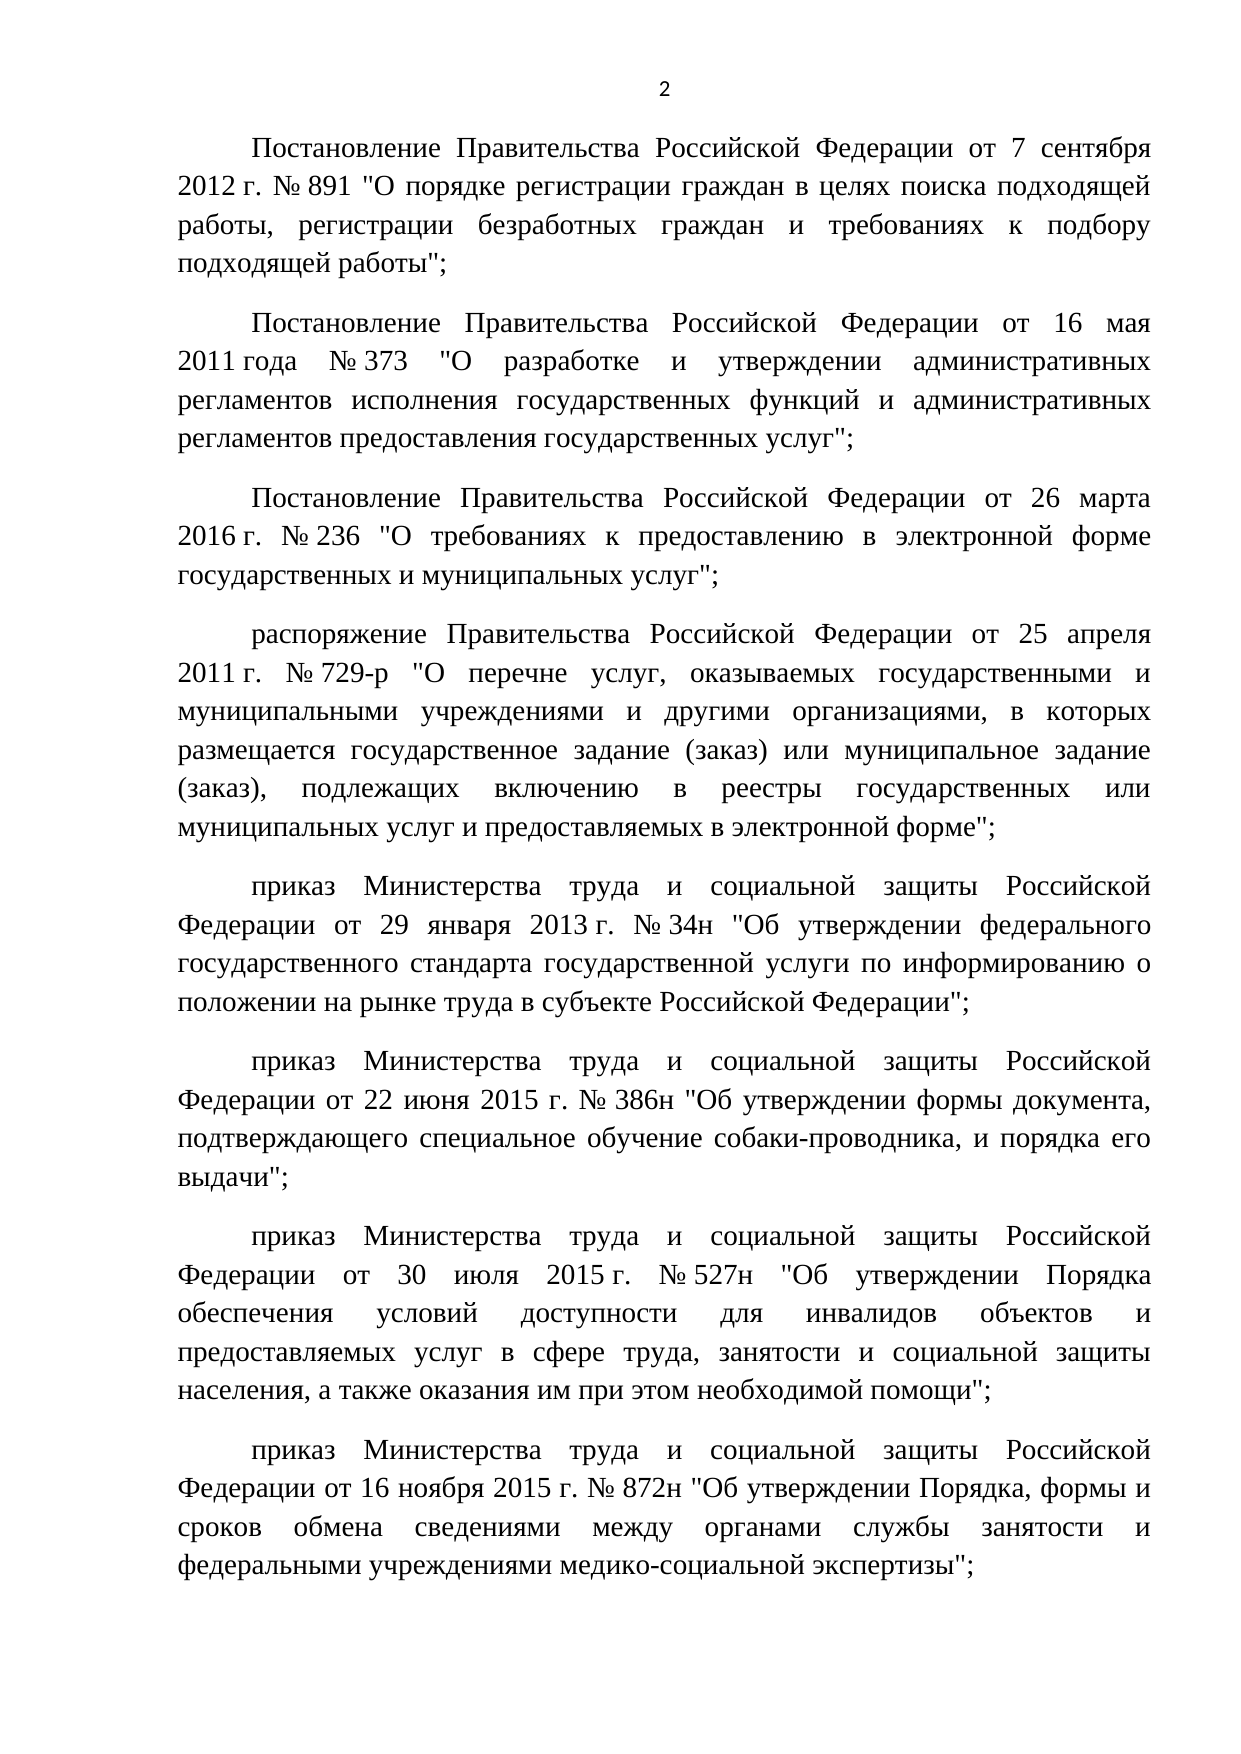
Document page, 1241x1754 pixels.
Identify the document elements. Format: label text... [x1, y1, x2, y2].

text приказ Министерства труда и социальной защиты Российской Федерации от 30 июля 2015 г. № 527н "Об утверждении Порядка обеспечения условий доступности для инвалидов объектов и предоставляемых услуг в сфере труда, занятости и социальной защиты населения, а также оказания им при этом необходимой помощи"; [177, 1218, 1152, 1406]
text Постановление Правительства Российской Федерации от 26 марта 2016 г. № 236 "О требованиях к предоставлению в электронной форме государственных и муниципальных услуг"; [177, 480, 1152, 590]
text приказ Министерства труда и социальной защиты Российской Федерации от 22 июня 2015 г. № 386н "Об утверждении формы документа, подтверждающего специальное обучение собаки-проводника, и порядка его выдачи"; [177, 1043, 1152, 1192]
text распоряжение Правительства Российской Федерации от 25 апреля 2011 г. № 729-р "О перечне услуг, оказываемых государственными и муниципальными учреждениями и другими организациями, в которых размещается государственное задание (заказ) или муниципальное задание (заказ), подлежащих включению в реестры государственных или муниципальных услуг и предоставляемых в электронной форме"; [177, 616, 1152, 842]
text Постановление Правительства Российской Федерации от 7 сентября 2012 г. № 891 "О порядке регистрации граждан в целях поиска подходящей работы, регистрации безработных граждан и требованиях к подбору подходящей работы"; [177, 130, 1152, 279]
text приказ Министерства труда и социальной защиты Российской Федерации от 16 ноября 2015 г. № 872н "Об утверждении Порядка, формы и сроков обмена сведениями между органами службы занятости и федеральными учреждениями медико-социальной экспертизы"; [177, 1432, 1152, 1581]
text Постановление Правительства Российской Федерации от 16 мая 2011 года № 373 "О разработке и утверждении административных регламентов исполнения государственных функций и административных регламентов предоставления государственных услуг"; [177, 305, 1152, 454]
text приказ Министерства труда и социальной защиты Российской Федерации от 29 января 2013 г. № 34н "Об утверждении федерального государственного стандарта государственной услуги по информированию о положении на рынке труда в субъекте Российской Федерации"; [177, 868, 1152, 1017]
